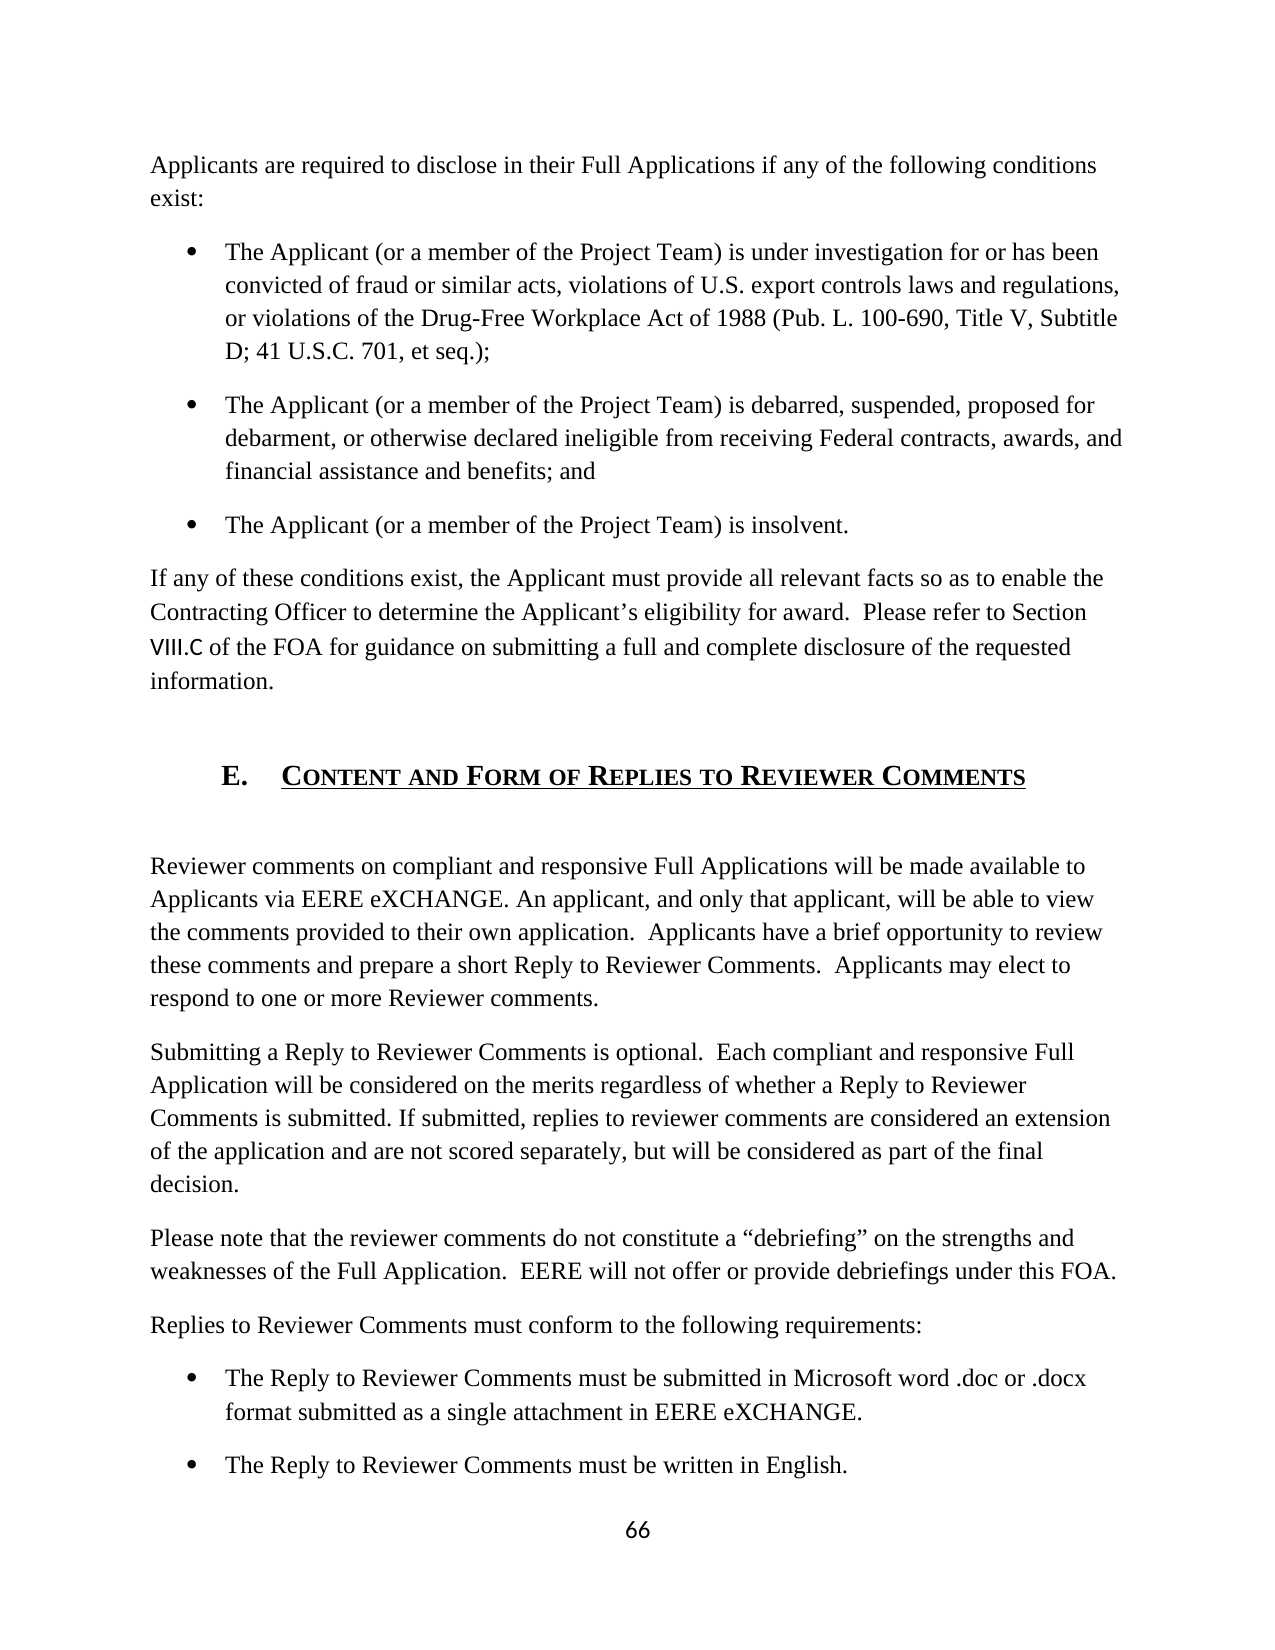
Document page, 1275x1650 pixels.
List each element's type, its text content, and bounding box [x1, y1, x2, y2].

text Replies to Reviewer Comments must conform to the following requirements: [150, 1310, 1125, 1338]
text Please note that the reviewer comments do not constitute a “debriefing” on the strengths and weaknesses of the Full Application. EERE will not offer or provide debriefings under this FOA. [150, 1223, 1125, 1284]
text If any of these conditions exist, the Applicant must provide all relevant facts so as to enable the Contracting Officer to determine the Applicant’s eligibility for award. Please refer to Section VIII.C of the FOA for guidance on submitting a full and complete disclosure of the requested information. [150, 563, 1125, 695]
list The Applicant (or a member of the Project Team) is under investigation for or has been convicted of fraud or similar acts, violations of U.S. export controls laws and regulations, or violations of the Drug-Free Workplace Act of 1988 (Pub. L. 100-690, Title V, Subtitle D; 41 U.S.C. 701, et seq.); [187, 237, 1125, 365]
list The Reply to Reviewer Comments must be written in English. [187, 1450, 1125, 1479]
list The Applicant (or a member of the Project Team) is insolvent. [187, 510, 1125, 538]
list The Applicant (or a member of the Project Team) is debarred, suspended, proposed for debarment, or otherwise declared ineligible from receiving Federal contracts, awards, and financial assistance and benefits; and [187, 390, 1125, 484]
text Submitting a Reply to Reviewer Comments is optional. Each compliant and responsive Full Application will be considered on the merits regardless of whether a Reply to Reviewer Comments is submitted. If submitted, replies to reviewer comments are considered an extension of the application and are not scored separately, but will be considered as part of the final decision. [150, 1037, 1125, 1198]
text Applicants are required to disclose in their Full Applications if any of the following conditions exist: [150, 150, 1125, 212]
text Reviewer comments on compliant and responsive Full Applications will be made available to Applicants via EERE eXCHANGE. An applicant, and only that applicant, will be able to view the comments provided to their own application. Applicants have a brief opportunity to review these comments and prepare a short Reply to Reviewer Comments. Applicants may elect to respond to one or more Reviewer comments. [150, 851, 1125, 1012]
list The Reply to Reviewer Comments must be submitted in Microsoft word .doc or .docx format submitted as a single attachment in EERE eXCHANGE. [187, 1363, 1125, 1425]
list Content and Form of Replies to Reviewer Comments [221, 758, 1125, 792]
